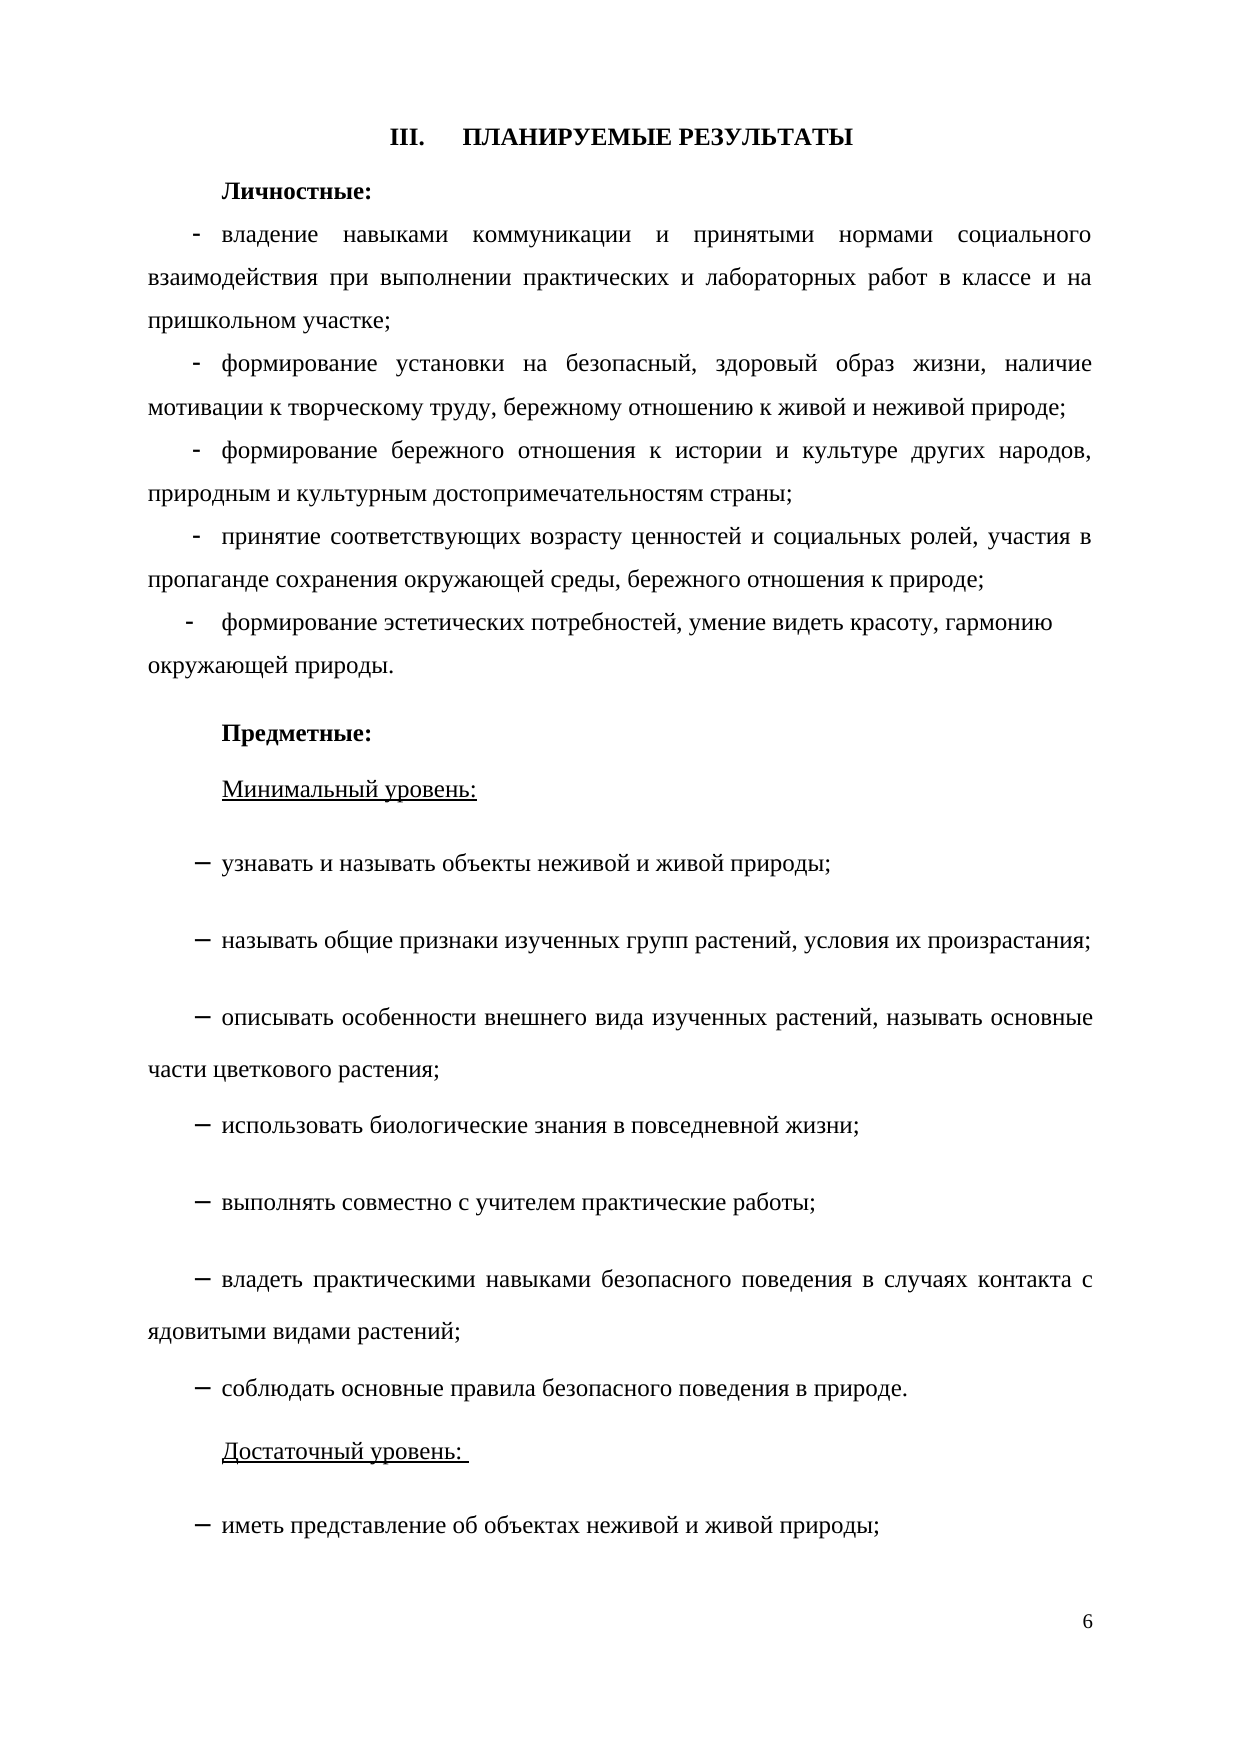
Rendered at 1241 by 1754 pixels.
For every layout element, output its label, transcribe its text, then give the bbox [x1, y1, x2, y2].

list формирование бережного отношения к истории и культуре других народов, природным и культурным достопримечательностям страны; [148, 435, 1092, 507]
list соблюдать основные правила безопасного поведения в природе. [148, 1359, 1083, 1411]
text Достаточный уровень: [148, 1436, 1092, 1465]
list узнавать и называть объекты неживой и живой природы; [148, 834, 1094, 886]
list владеть практическими навыками безопасного поведения в случаях контакта с ядовитыми видами растений; [148, 1251, 1094, 1345]
list формирование эстетических потребностей, умение видеть красоту, гармонию окружающей природы. [148, 607, 1092, 679]
text Личностные: [148, 176, 1092, 205]
text Предметные: [221, 718, 1092, 747]
list использовать биологические знания в повседневной жизни; [148, 1097, 1083, 1148]
subtitle ПЛАНИРУЕМЫЕ РЕЗУЛЬТАТЫ [185, 122, 1092, 151]
text Минимальный уровень: [148, 774, 1094, 803]
list иметь представление об объектах неживой и живой природы; [148, 1496, 1092, 1547]
list называть общие признаки изученных групп растений, условия их произрастания; [148, 911, 1094, 962]
list описывать особенности внешнего вида изученных растений, называть основные части цветкового растения; [148, 988, 1094, 1082]
list владение навыками коммуникации и принятыми нормами социального взаимодействия при выполнении практических и лабораторных работ в классе и на пришкольном участке; [148, 219, 1092, 334]
list принятие соответствующих возрасту ценностей и социальных ролей, участия в пропаганде сохранения окружающей среды, бережного отношения к природе; [148, 521, 1092, 593]
list выполнять совместно с учителем практические работы; [148, 1174, 1083, 1225]
list формирование установки на безопасный, здоровый образ жизни, наличие мотивации к творческому труду, бережному отношению к живой и неживой природе; [148, 348, 1092, 420]
